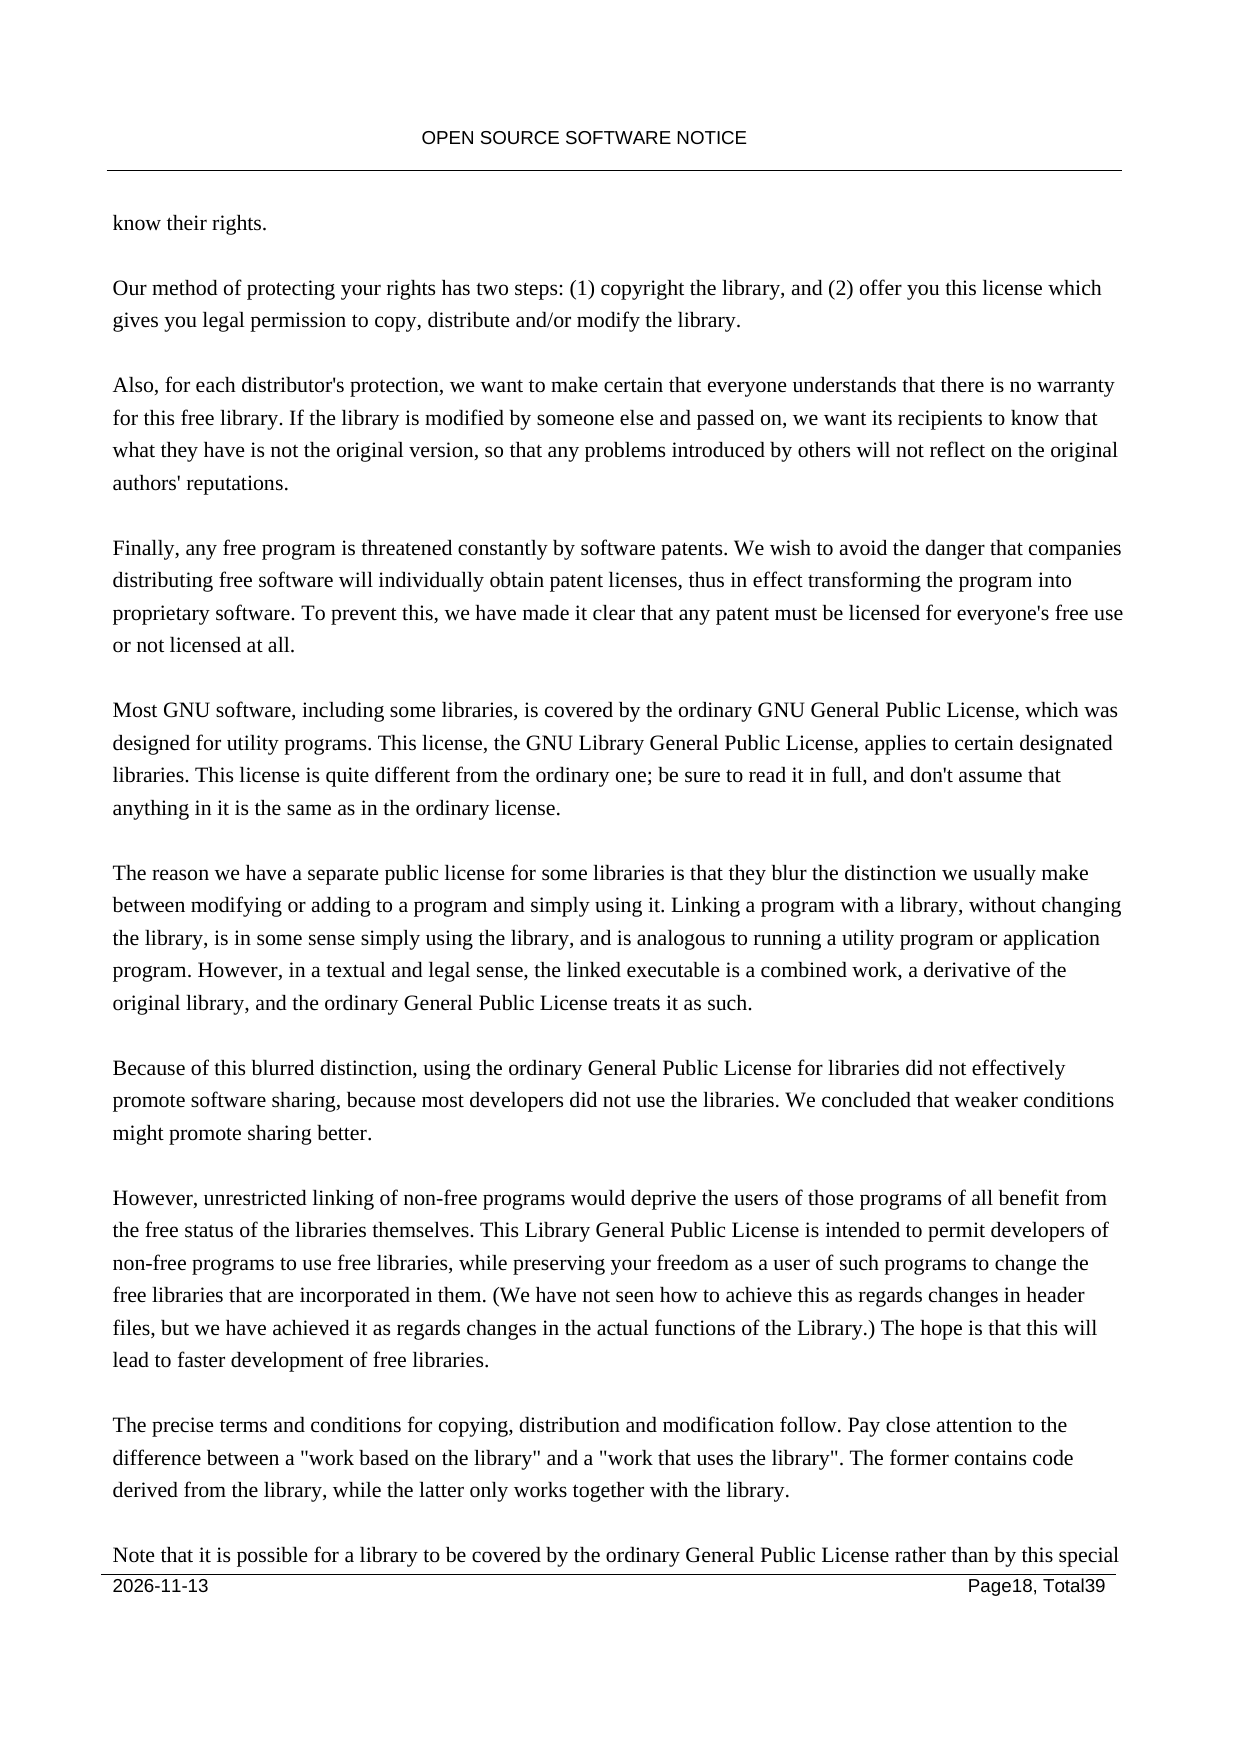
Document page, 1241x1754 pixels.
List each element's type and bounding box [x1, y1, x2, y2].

text [112, 206, 1128, 1571]
